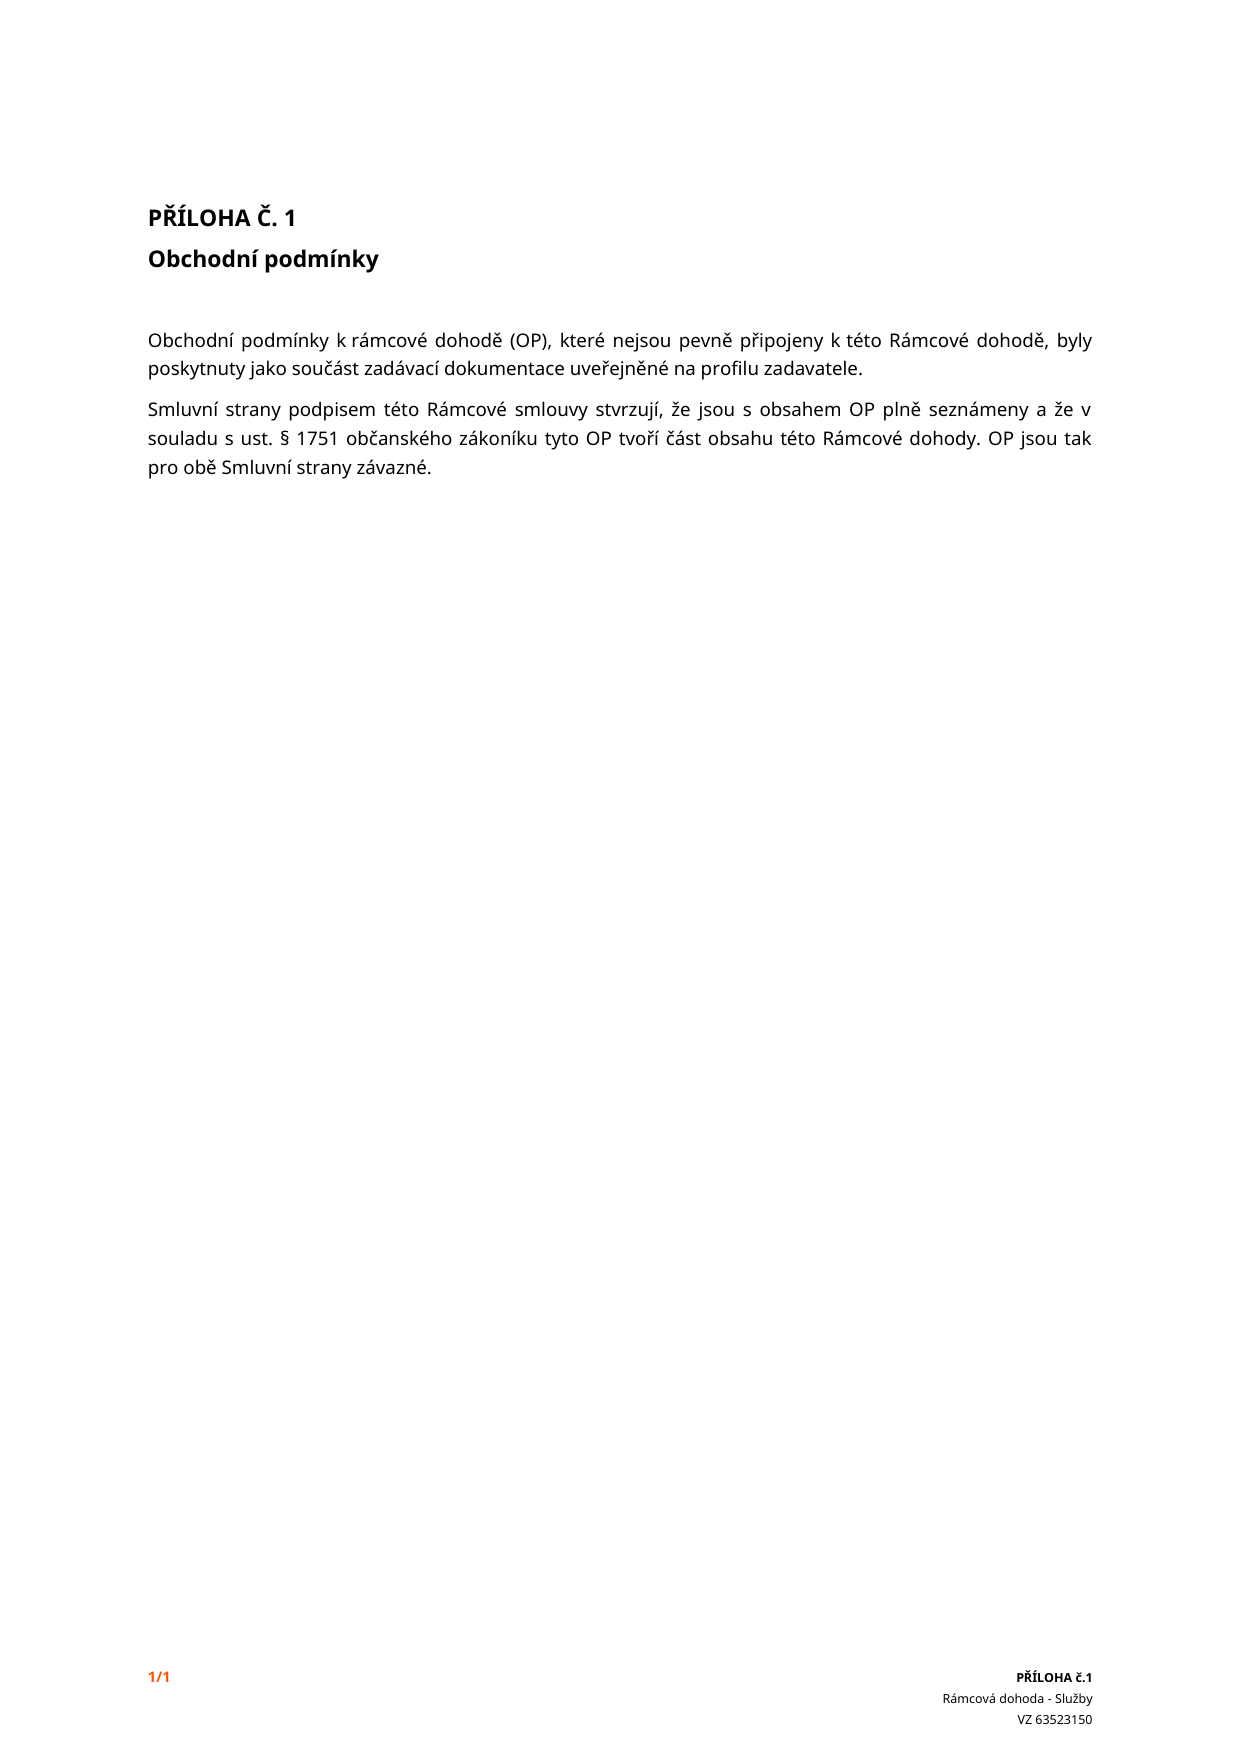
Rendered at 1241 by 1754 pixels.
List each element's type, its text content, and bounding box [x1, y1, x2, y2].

text Smluvní strany podpisem této Rámcové smlouvy stvrzují, že jsou s obsahem OP plně seznámeny a že v souladu s ust. § 1751 občanského zákoníku tyto OP tvoří část obsahu této Rámcové dohody. OP jsou tak pro obě Smluvní strany závazné. [148, 396, 1093, 480]
text Obchodní podmínky [148, 244, 1093, 273]
text Příloha č. 1 [148, 203, 1093, 232]
text Obchodní podmínky k rámcové dohodě (OP), které nejsou pevně připojeny k této Rámcové dohodě, byly poskytnuty jako součást zadávací dokumentace uveřejněné na profilu zadavatele. [148, 328, 1093, 381]
